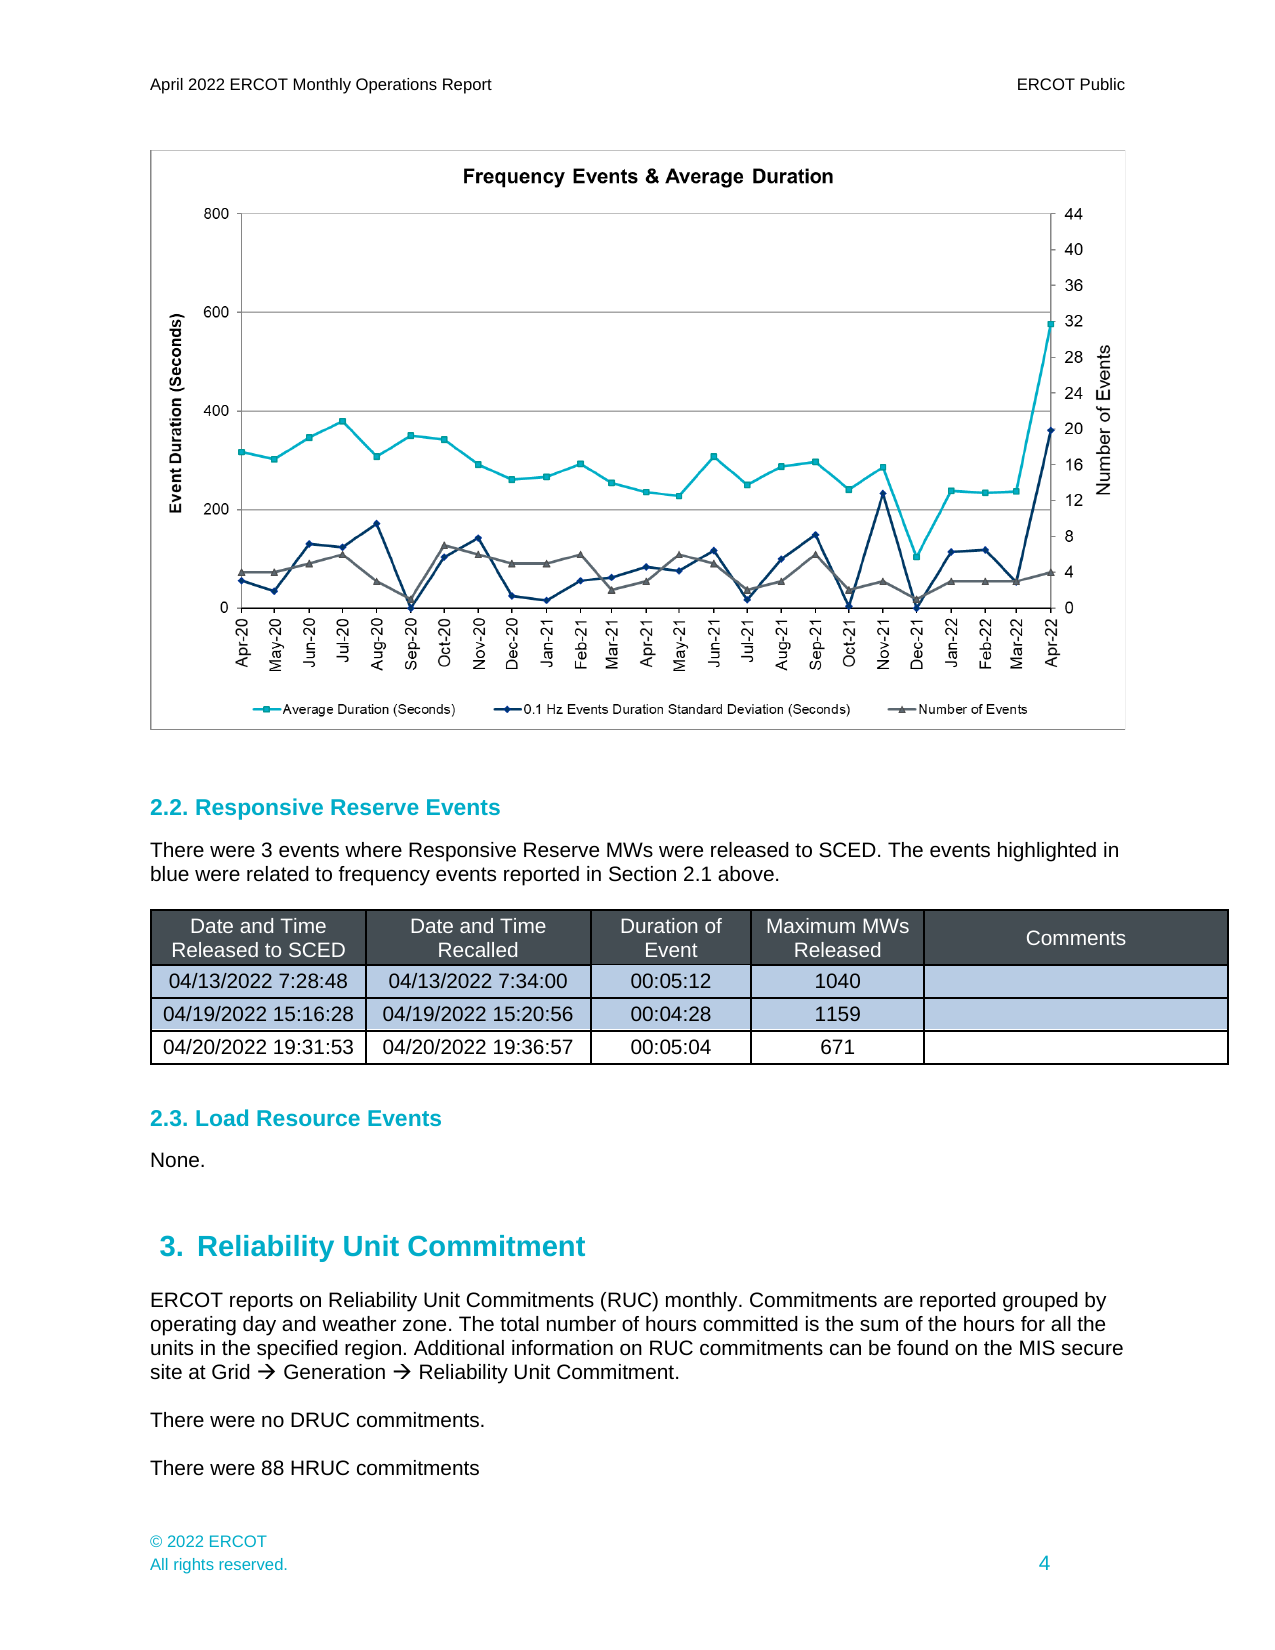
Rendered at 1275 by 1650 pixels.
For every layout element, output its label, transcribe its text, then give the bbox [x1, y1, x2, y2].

table_cell 1159 [752, 999, 923, 1029]
text There were no DRUC commitments. [150, 1408, 1125, 1432]
table_header Date and Time Released to SCED [152, 911, 365, 964]
table_cell 04/20/2022 19:36:57 [367, 1032, 590, 1062]
text There were 88 HRUC commitments [150, 1456, 1125, 1480]
table_cell 00:05:04 [592, 1032, 750, 1062]
table_cell 1040 [752, 966, 923, 997]
text ERCOT reports on Reliability Unit Commitments (RUC) monthly. Commitments are reported grouped by operating day and weather zone. The total number of hours committed is the sum of the hours for all the units in the specified region. Additional information on RUC commitments can be found on the MIS secure site at Grid Generation Reliability Unit Commitment. [150, 1288, 1125, 1384]
table_cell [925, 966, 1227, 997]
table_cell 04/19/2022 15:16:28 [152, 999, 365, 1029]
table_header Maximum MWs Released [752, 911, 923, 964]
table_cell [925, 1032, 1227, 1062]
text None. [150, 1148, 1125, 1172]
table_cell 00:05:12 [592, 965, 750, 997]
table_cell 04/13/2022 7:28:48 [152, 966, 365, 997]
text There were 3 events where Responsive Reserve MWs were released to SCED. The events highlighted in blue were related to frequency events reported in Section 2.1 above. [150, 837, 1125, 885]
table_cell [925, 999, 1227, 1029]
subtitle Load Resource Events [150, 1105, 1125, 1131]
table_header Date and Time Recalled [367, 911, 590, 964]
subtitle Responsive Reserve Events [150, 794, 1125, 821]
table_cell 04/19/2022 15:20:56 [367, 999, 590, 1029]
table_header Comments [925, 911, 1227, 964]
table_cell 671 [752, 1032, 923, 1062]
picture [150, 150, 1125, 730]
table_cell 04/20/2022 19:31:53 [152, 1032, 365, 1062]
table_header Duration of Event [592, 911, 750, 964]
table_cell 04/13/2022 7:34:00 [367, 966, 590, 997]
subtitle Reliability Unit Commitment [159, 1229, 1125, 1263]
table_cell 00:04:28 [592, 999, 750, 1029]
